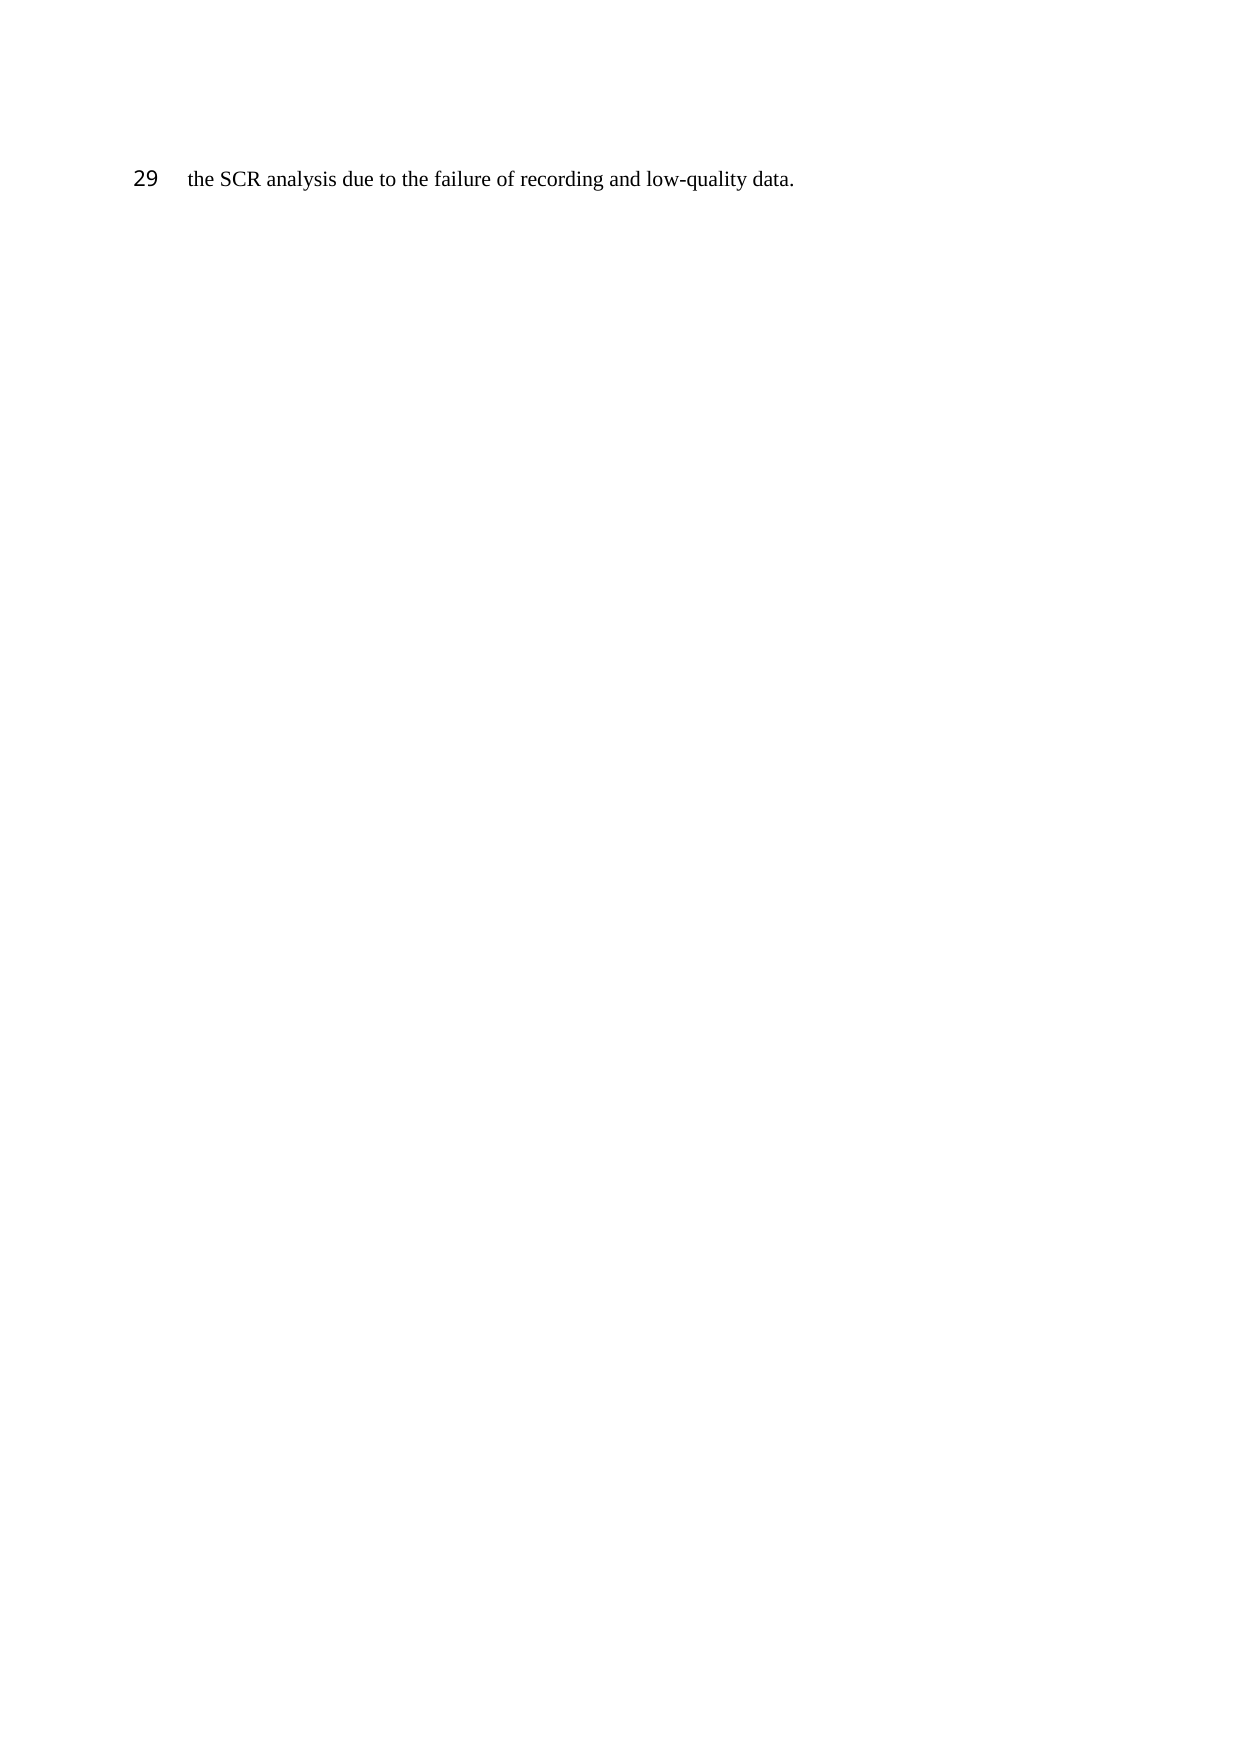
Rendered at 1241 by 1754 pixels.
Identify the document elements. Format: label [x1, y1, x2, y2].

text [187, 162, 1053, 194]
